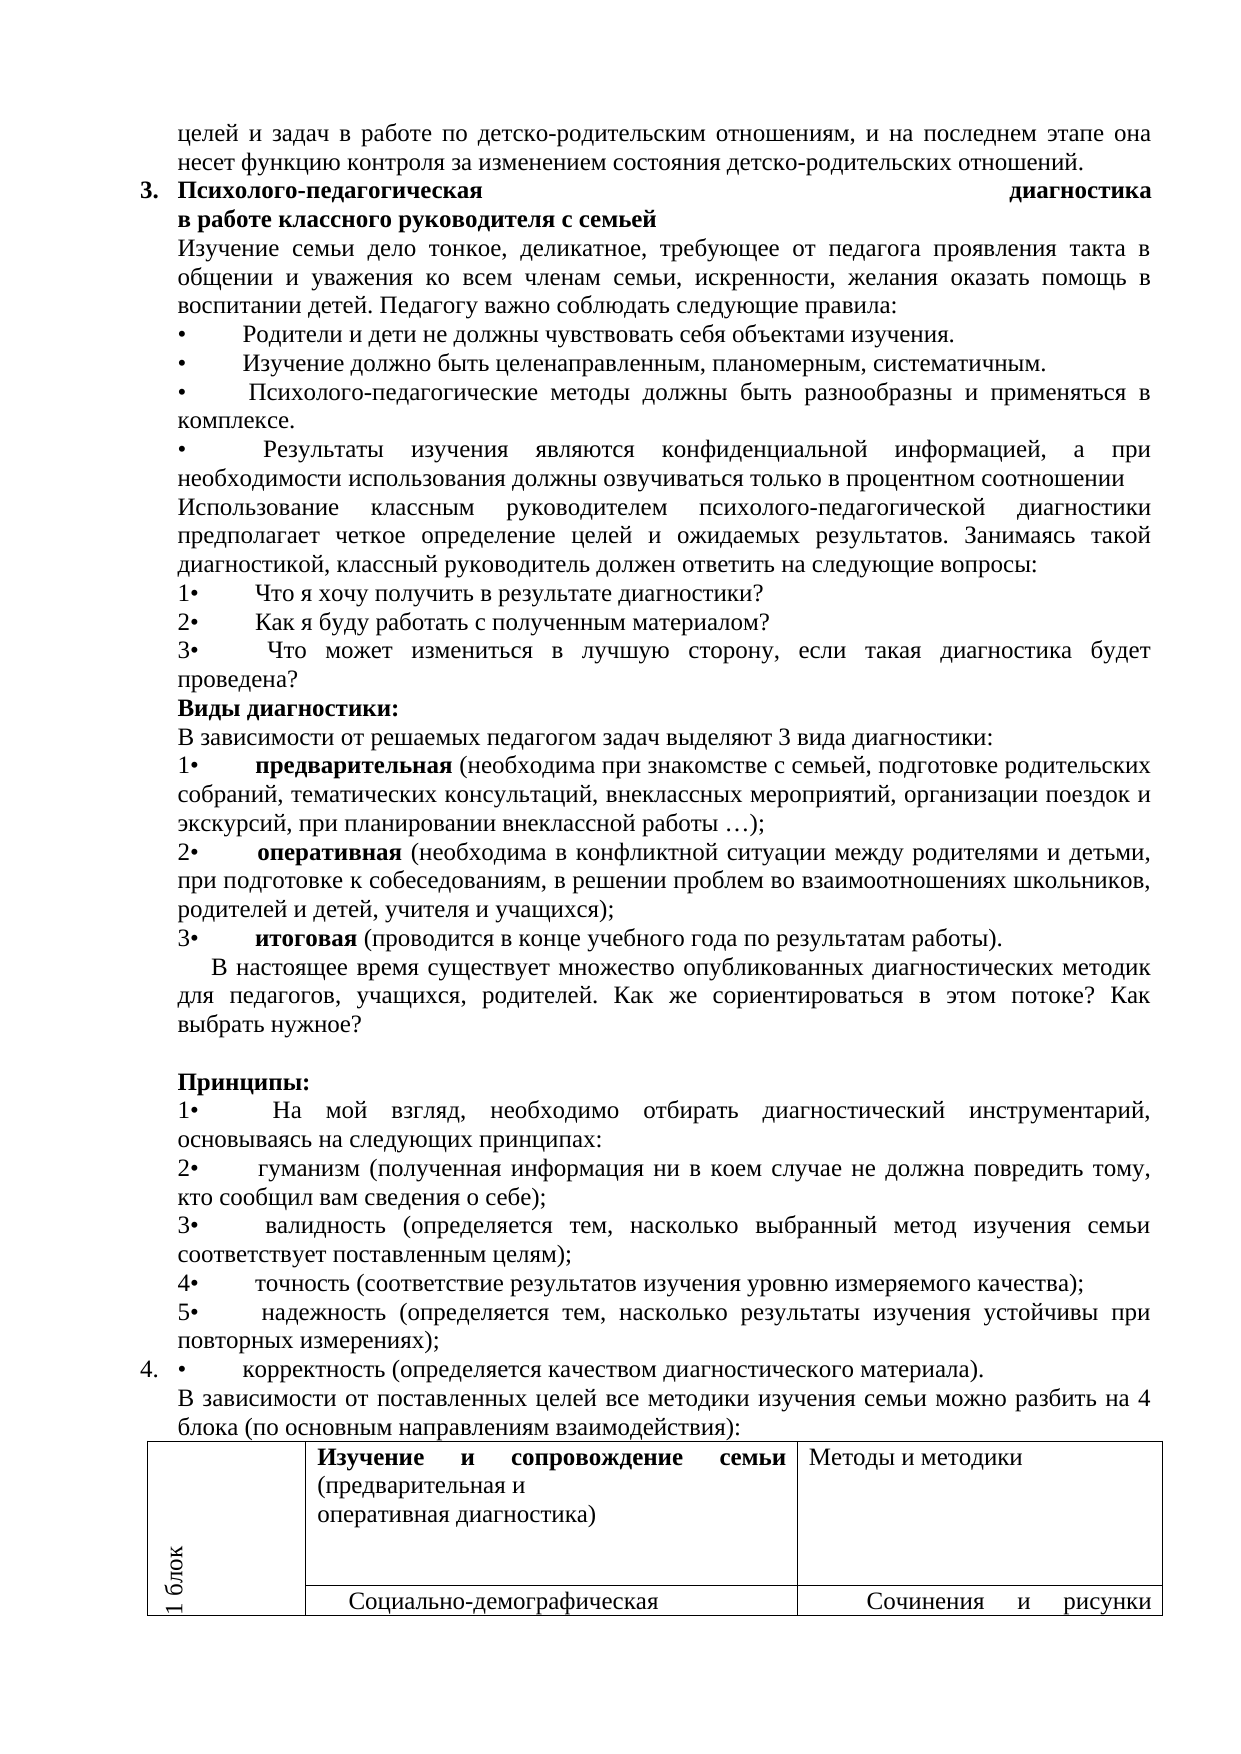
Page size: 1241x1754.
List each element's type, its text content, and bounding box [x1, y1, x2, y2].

table_header Методы и методики [798, 1442, 1162, 1585]
text 2• гуманизм (полученная информация ни в коем случае не должна повредить тому, кто сообщил вам сведения о себе); [177, 1153, 1152, 1211]
text 3• Что может измениться в лучшую сторону, если такая диагностика будет проведена? [177, 636, 1152, 693]
table_header 1 блок [148, 1442, 305, 1615]
list 3• валидность (определяется тем, насколько выбранный метод изучения семьи соответствует поставленным целям); [177, 1211, 1152, 1268]
text Принципы: [177, 1067, 1152, 1096]
text 3• итоговая (проводится в конце учебного года по результатам работы). [177, 923, 1152, 952]
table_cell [306, 1586, 797, 1615]
text 1• предварительная (необходима при знакомстве с семьей, подготовке родительских собраний, тематических консультаций, внеклассных мероприятий, организации поездок и экскурсий, при планировании внеклассной работы …); [177, 751, 1152, 837]
list В зависимости от поставленных целей все методики изучения семьи можно разбить на 4 блока (по основным направлениям взаимодействия): [177, 1383, 1152, 1441]
list • Изучение должно быть целенаправленным, планомерным, систематичным. [177, 348, 1152, 377]
text 4• точность (соответствие результатов изучения уровню измеряемого качества); [177, 1268, 1152, 1297]
list Психолого-педагогическая диагностика в работе классного руководителя с семьей [140, 176, 1152, 233]
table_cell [798, 1586, 1162, 1615]
text 2• Как я буду работать с полученным материалом? [177, 607, 1152, 636]
text • Результаты изучения являются конфиденциальной информацией, а при необходимости использования должны озвучиваться только в процентном соотношении [177, 434, 1152, 492]
text В настоящее время существует множество опубликованных диагностических методик для педагогов, учащихся, родителей. Как же сориентироваться в этом потоке? Как выбрать нужное? [177, 952, 1152, 1038]
text 5• надежность (определяется тем, насколько результаты изучения устойчивы при повторных измерениях); [177, 1297, 1152, 1354]
text Виды диагностики: [177, 693, 1152, 722]
list Использование классным руководителем психолого-педагогической диагностики предполагает четкое определение целей и ожидаемых результатов. Занимаясь такой диагностикой, классный руководитель должен ответить на следующие вопросы: [177, 492, 1152, 578]
text В зависимости от решаемых педагогом задач выделяют 3 вида диагностики: [177, 722, 1152, 751]
text 2• оперативная (необходима в конфликтной ситуации между родителями и детьми, при подготовке к собеседованиям, в решении проблем во взаимоотношениях школьников, родителей и детей, учителя и учащихся); [177, 837, 1152, 923]
list 1• Что я хочу получить в результате диагностики? [177, 578, 1152, 607]
text Изучение семьи дело тонкое, деликатное, требующее от педагога проявления такта в общении и уважения ко всем членам семьи, искренности, желания оказать помощь в воспитании детей. Педагогу важно соблюдать следующие правила: [177, 233, 1152, 319]
list • корректность (определяется качеством диагностического материала). [140, 1354, 1152, 1383]
table_header Изучение и сопровождение семьи (предварительная и оперативная диагностика) [306, 1442, 797, 1585]
text 1• На мой взгляд, необходимо отбирать диагностический инструментарий, основываясь на следующих принципах: [177, 1096, 1152, 1153]
list • Психолого-педагогические методы должны быть разнообразны и применяться в комплексе. [177, 377, 1152, 434]
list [140, 118, 1152, 176]
text • Родители и дети не должны чувствовать себя объектами изучения. [177, 319, 1152, 348]
